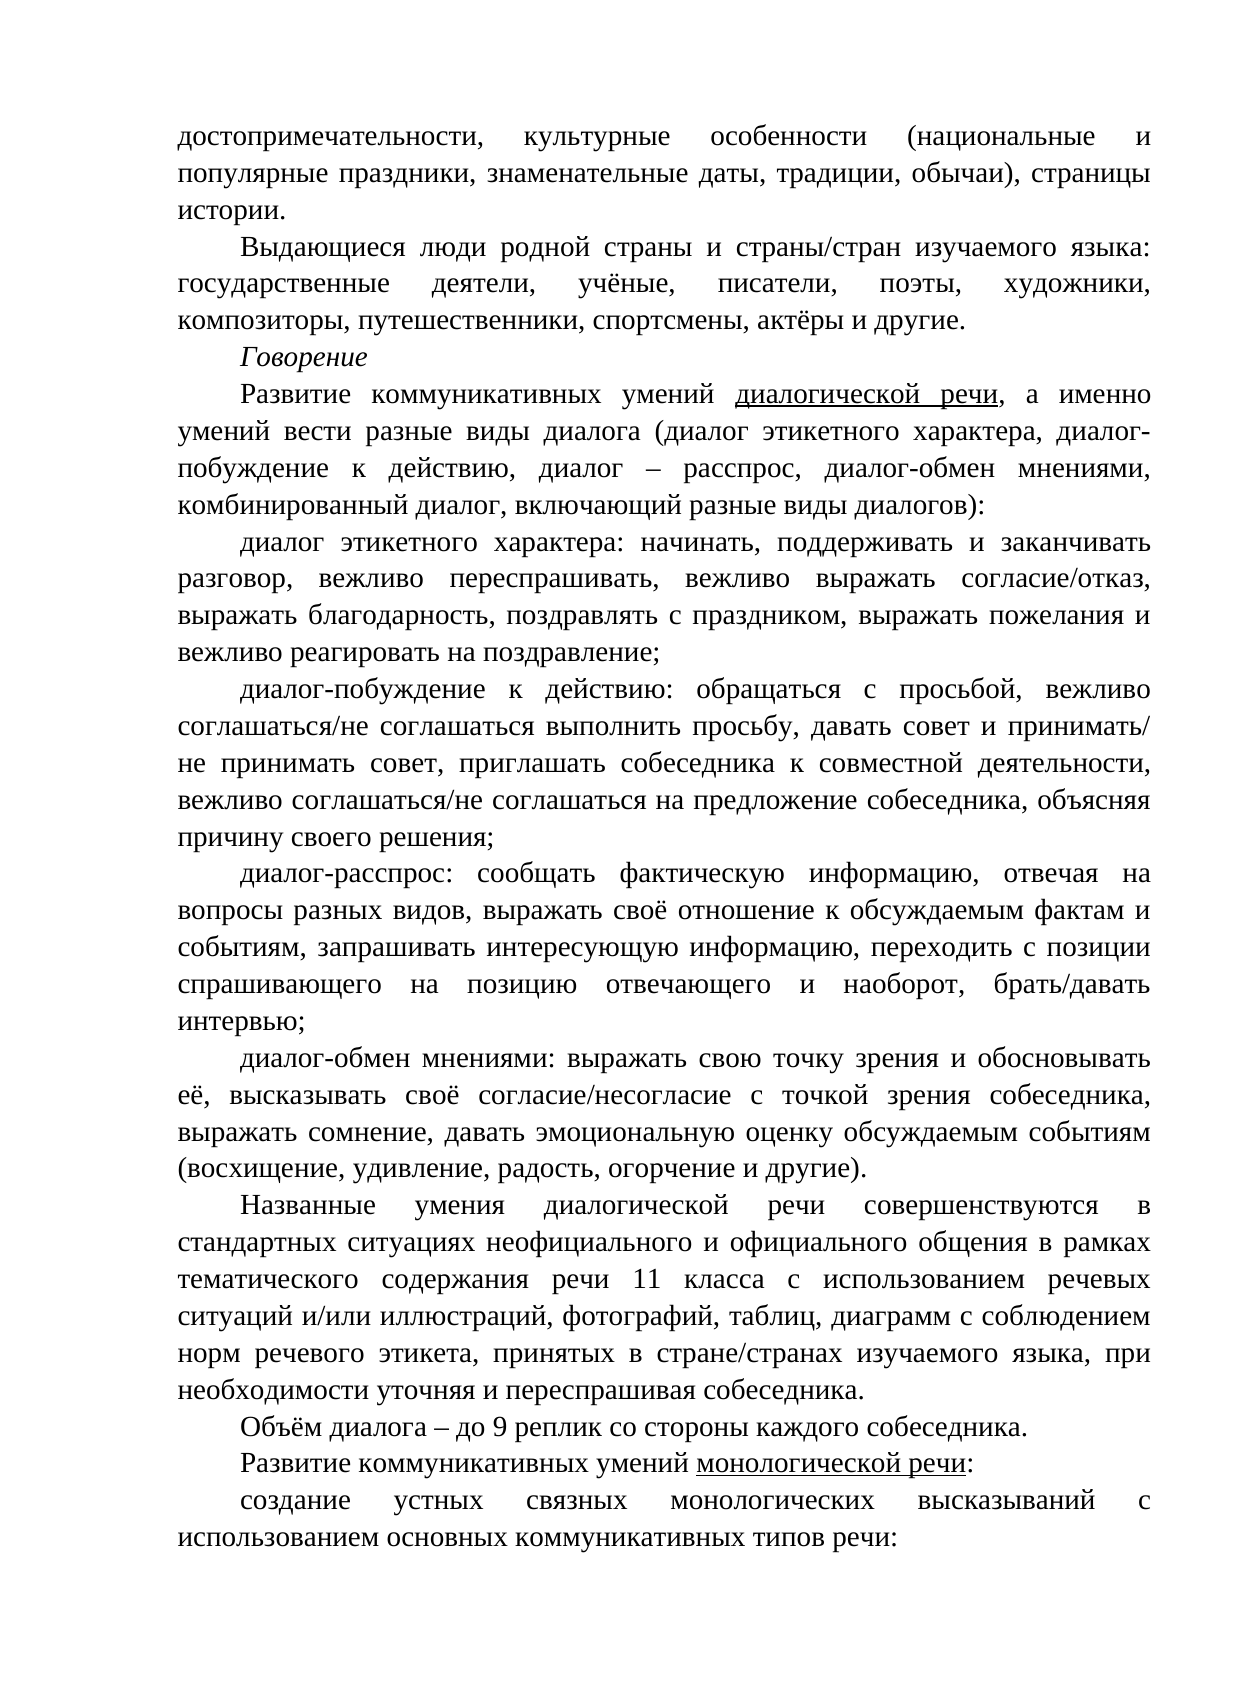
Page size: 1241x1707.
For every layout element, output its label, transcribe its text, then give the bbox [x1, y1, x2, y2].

text Развитие коммуникативных умений монологической речи: [177, 1446, 1152, 1479]
text Названные умения диалогической речи совершенствуются в стандартных ситуациях неофициального и официального общения в рамках тематического содержания речи 11 класса с использованием речевых ситуаций и/или иллюстраций, фотографий, таблиц, диаграмм с соблюдением норм речевого этикета, принятых в стране/странах изучаемого языка, при необходимости уточняя и переспрашивая собеседника. [177, 1187, 1152, 1405]
text Объём диалога – до 9 реплик со стороны каждого собеседника. [177, 1409, 1152, 1442]
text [177, 118, 1152, 225]
text Развитие коммуникативных умений диалогической речи, а именно умений вести разные виды диалога (диалог этикетного характера, диалог-побуждение к действию, диалог – расспрос, диалог-обмен мнениями, комбинированный диалог, включающий разные виды диалогов): [177, 376, 1152, 520]
text диалог-обмен мнениями: выражать свою точку зрения и обосновывать её, высказывать своё согласие/несогласие с точкой зрения собеседника, выражать сомнение, давать эмоциональную оценку обсуждаемым событиям (восхищение, удивление, радость, огорчение и другие). [177, 1040, 1152, 1184]
text Говорение [177, 339, 1152, 373]
text создание устных связных монологических высказываний с использованием основных коммуникативных типов речи: [177, 1482, 1152, 1553]
text диалог-расспрос: сообщать фактическую информацию, отвечая на вопросы разных видов, выражать своё отношение к обсуждаемым фактам и событиям, запрашивать интересующую информацию, переходить с позиции спрашивающего на позицию отвечающего и наоборот, брать/давать интервью; [177, 856, 1152, 1037]
text диалог-побуждение к действию: обращаться с просьбой, вежливо соглашаться/не соглашаться выполнить просьбу, давать совет и принимать/ не принимать совет, приглашать собеседника к совместной деятельности, вежливо соглашаться/не соглашаться на предложение собеседника, объясняя причину своего решения; [177, 671, 1152, 852]
text диалог этикетного характера: начинать, поддерживать и заканчивать разговор, вежливо переспрашивать, вежливо выражать согласие/отказ, выражать благодарность, поздравлять с праздником, выражать пожелания и вежливо реагировать на поздравление; [177, 524, 1152, 668]
text Выдающиеся люди родной страны и страны/стран изучаемого языка: государственные деятели, учёные, писатели, поэты, художники, композиторы, путешественники, спортсмены, актёры и другие. [177, 229, 1152, 336]
